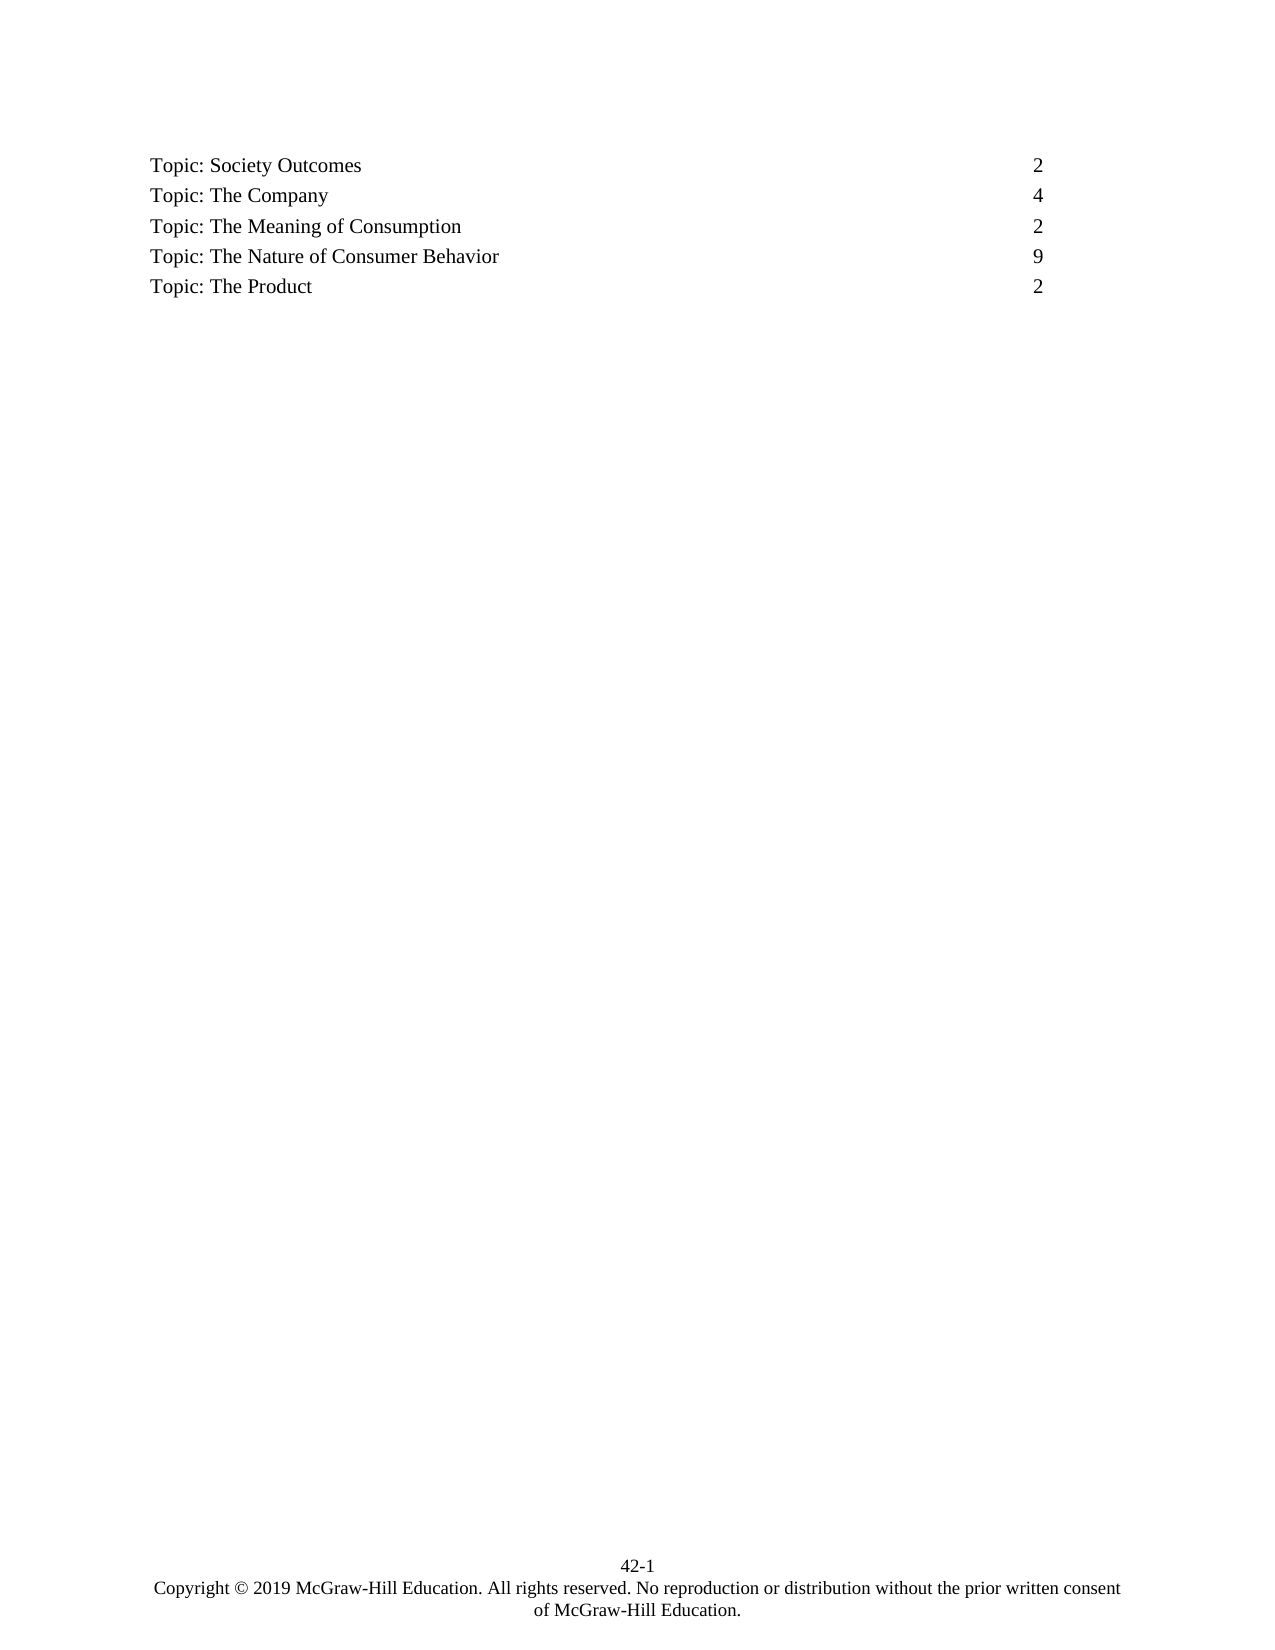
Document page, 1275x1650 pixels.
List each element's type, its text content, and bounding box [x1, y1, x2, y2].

table_cell Topic: The Product [147, 271, 939, 302]
table_cell 9 [939, 241, 1137, 271]
table_cell Topic: The Nature of Consumer Behavior [147, 241, 939, 271]
table_cell Topic: Society Outcomes [147, 150, 939, 180]
table_cell 2 [939, 150, 1137, 180]
table_cell 4 [939, 180, 1137, 211]
table_cell Topic: The Meaning of Consumption [147, 211, 939, 241]
table_cell 2 [939, 271, 1137, 302]
table_cell 2 [939, 211, 1137, 241]
table_cell Topic: The Company [147, 180, 939, 211]
